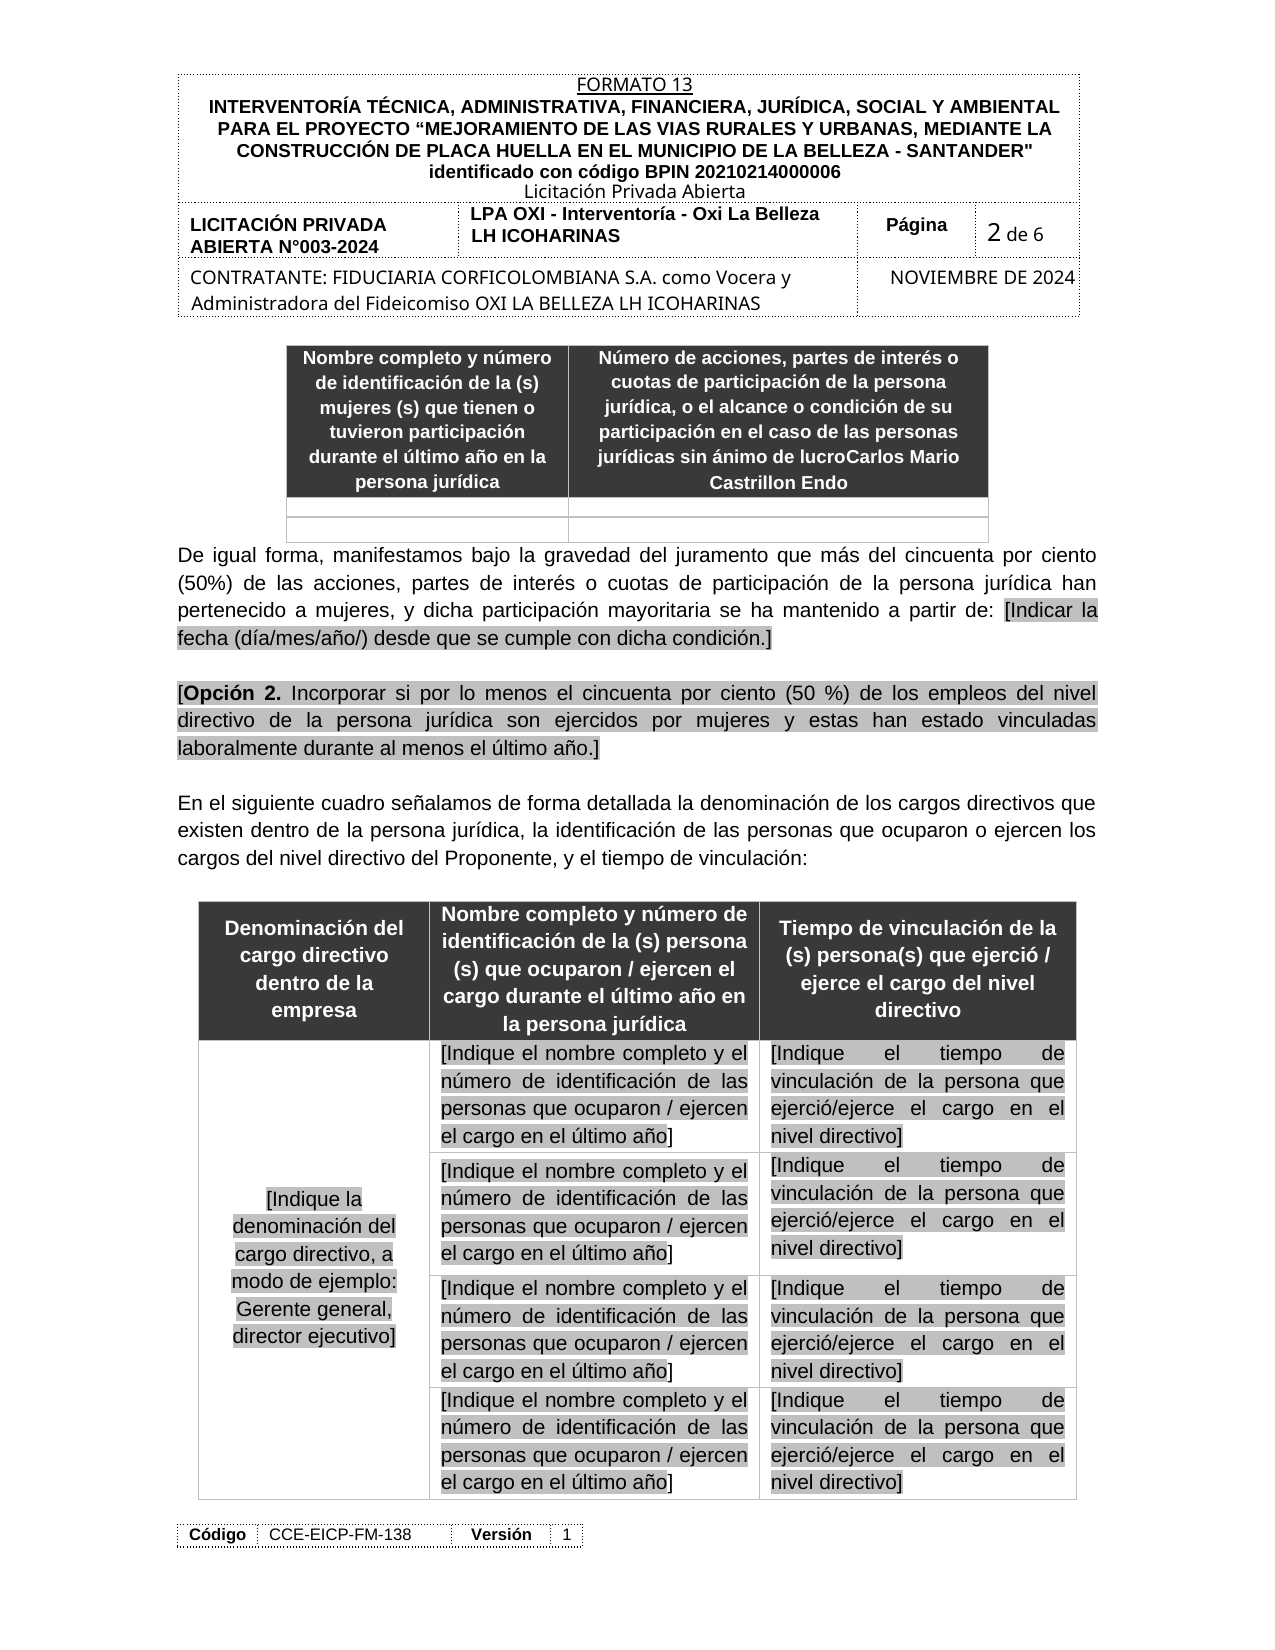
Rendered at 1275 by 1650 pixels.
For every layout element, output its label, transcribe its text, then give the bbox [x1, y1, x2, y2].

table_cell [569, 518, 988, 542]
table_cell [Indique el nombre completo y el número de identificación de las personas que ocuparon / ejercen el cargo en el último año] [430, 1276, 759, 1387]
table_cell [Indique el tiempo de vinculación de la persona que ejerció/ejerce el cargo en el nivel directivo] [760, 1153, 1076, 1275]
table_cell [Indique el tiempo de vinculación de la persona que ejerció/ejerce el cargo en el nivel directivo] [760, 1276, 1076, 1387]
table_header Nombre completo y número de identificación de la (s) persona (s) que ocuparon / ejercen el cargo durante el último año en la persona jurídica [430, 902, 759, 1040]
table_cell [760, 1388, 1076, 1498]
table_header Nombre completo y número de identificación de la (s) mujeres (s) que tienen o tuvieron participación durante el último año en la persona jurídica [287, 346, 568, 497]
text De igual forma, manifestamos bajo la gravedad del juramento que más del cincuenta por ciento (50%) de las acciones, partes de interés o cuotas de participación de la persona jurídica han pertenecido a mujeres, y dicha participación mayoritaria se ha mantenido a partir de: [Indicar la fecha (día/mes/año/) desde que se cumple con dicha condición.] [177, 543, 1098, 650]
table_cell [Indique la denominación del cargo directivo, a modo de ejemplo: Gerente general, director ejecutivo] [199, 1041, 429, 1498]
table_cell [287, 498, 568, 516]
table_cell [430, 1388, 759, 1498]
text En el siguiente cuadro señalamos de forma detallada la denominación de los cargos directivos que existen dentro de la persona jurídica, la identificación de las personas que ocuparon o ejercen los cargos del nivel directivo del Proponente, y el tiempo de vinculación: [177, 791, 1098, 870]
table_cell [Indique el tiempo de vinculación de la persona que ejerció/ejerce el cargo en el nivel directivo] [760, 1041, 1076, 1152]
text [Opción 2. Incorporar si por lo menos el cincuenta por ciento (50 %) de los empleos del nivel directivo de la persona jurídica son ejercidos por mujeres y estas han estado vinculadas laboralmente durante al menos el último año.] [177, 732, 1098, 760]
table_header Denominación del cargo directivo dentro de la empresa [199, 902, 429, 1040]
table_cell [569, 498, 988, 516]
table_cell [Indique el nombre completo y el número de identificación de las personas que ocuparon / ejercen el cargo en el último año] [430, 1153, 759, 1275]
table_cell [Indique el nombre completo y el número de identificación de las personas que ocuparon / ejercen el cargo en el último año] [430, 1041, 759, 1152]
table_cell [287, 518, 568, 542]
table_header Número de acciones, partes de interés o cuotas de participación de la persona jurídica, o el alcance o condición de su participación en el caso de las personas jurídicas sin ánimo de lucro [569, 346, 988, 497]
table_header Tiempo de vinculación de la (s) persona(s) que ejerció / ejerce el cargo del nivel directivo [760, 902, 1076, 1040]
